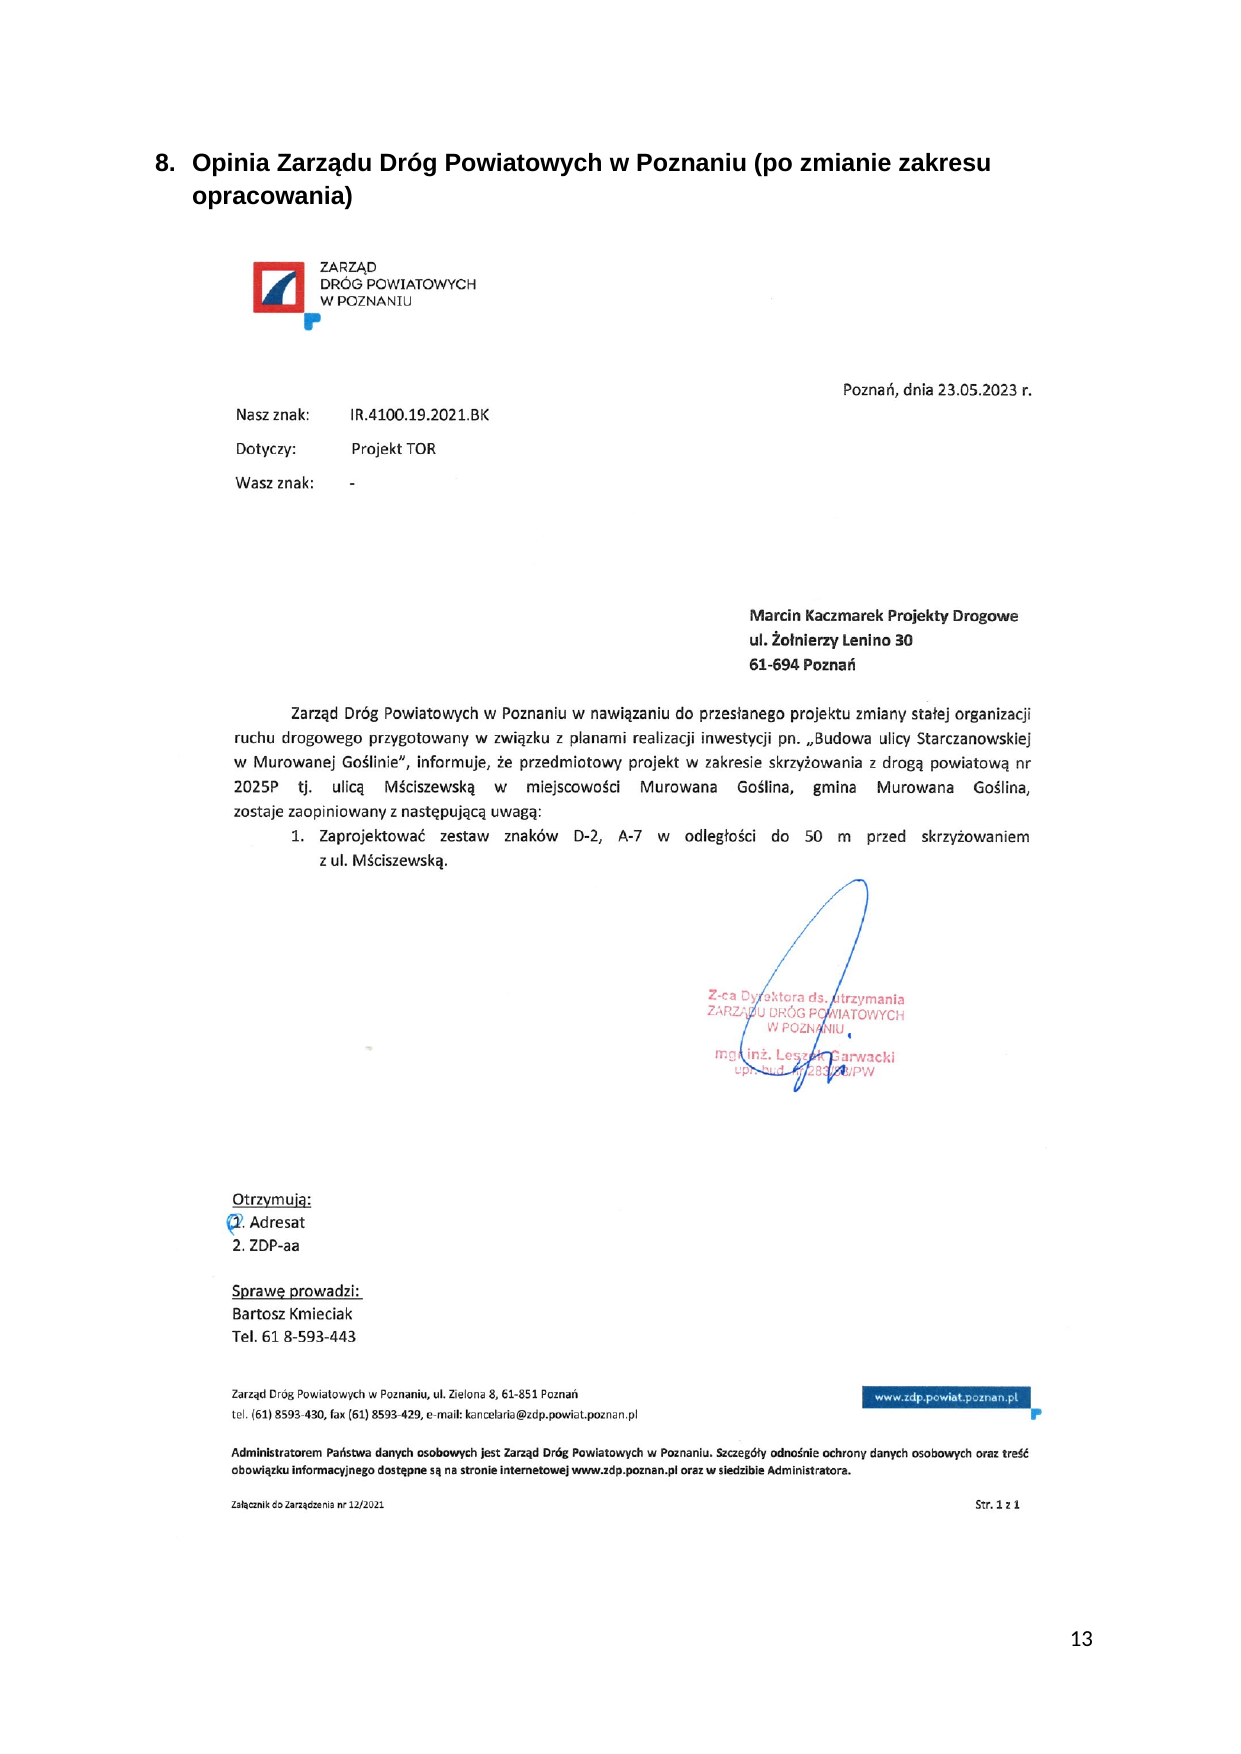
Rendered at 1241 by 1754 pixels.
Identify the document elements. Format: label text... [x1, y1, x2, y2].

subtitle Opinia Zarządu Dróg Powiatowych w Poznaniu (po zmianie zakresu opracowania) [155, 148, 1093, 209]
picture [147, 213, 1093, 1550]
